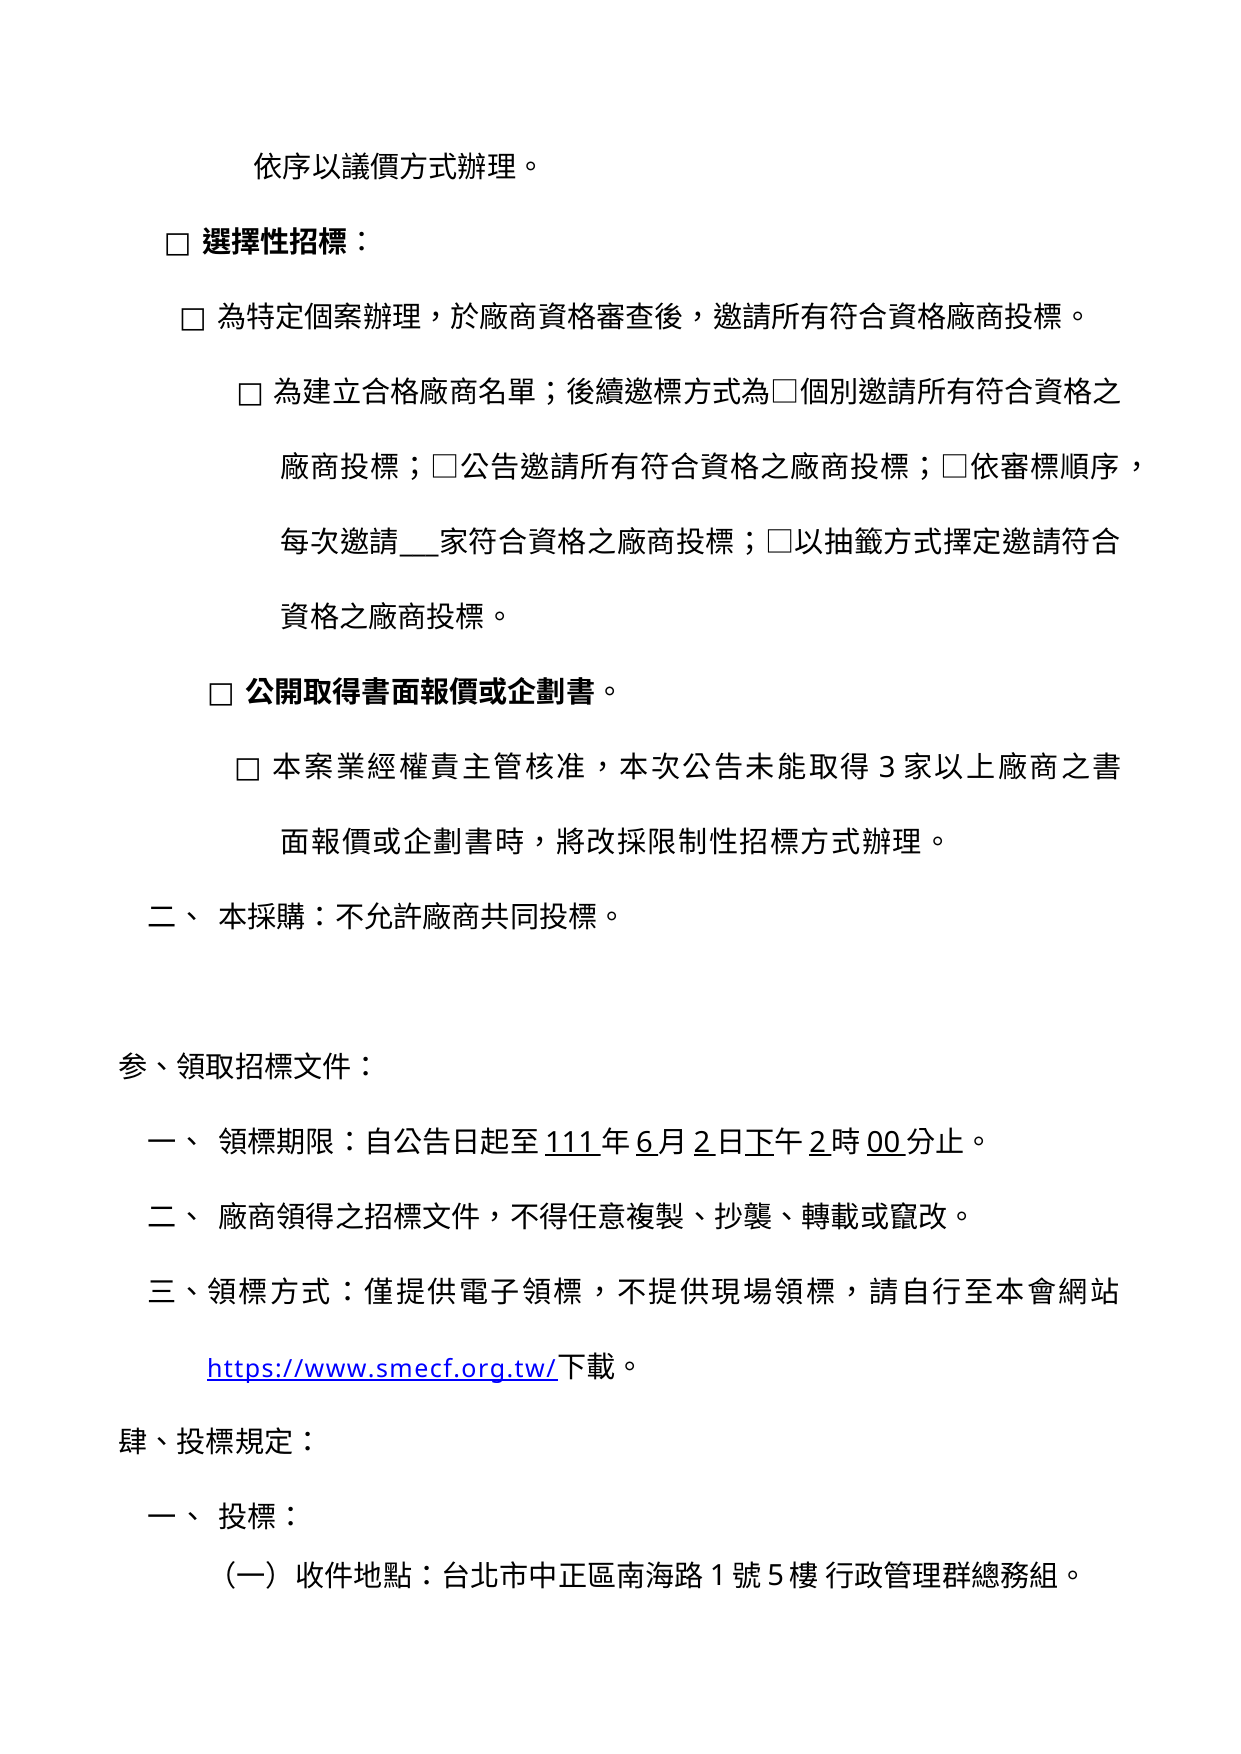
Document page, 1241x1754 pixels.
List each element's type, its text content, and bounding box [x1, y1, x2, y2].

text □ 公開取得書面報價或企劃書。 [207, 652, 1122, 727]
text □ 選擇性招標： [118, 202, 1122, 277]
text 肆、投標規定： [118, 1402, 1122, 1477]
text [207, 127, 1122, 202]
list 廠商領得之招標文件，不得任意複製、抄襲、轉載或竄改。 [148, 1177, 1122, 1252]
list 投標： [148, 1477, 1122, 1552]
list 本採購：不允許廠商共同投標。 [148, 877, 1122, 952]
text 参、領取招標文件： [118, 1027, 1122, 1102]
text □ 為特定個案辦理，於廠商資格審查後，邀請所有符合資格廠商投標。 [118, 277, 1122, 352]
list 收件地點：台北市中正區南海路1號5樓 行政管理群總務組。 [207, 1552, 1122, 1594]
list 領標期限：自公告日起至111年6月2日下午2時00分止。 [148, 1102, 1122, 1177]
text □ 為建立合格廠商名單；後續邀標方式為□個別邀請所有符合資格之廠商投標；□公告邀請所有符合資格之廠商投標；□依審標順序，每次邀請___家符合資格之廠商投標；□以抽籤方式擇定邀請符合資格之廠商投標。 [236, 352, 1122, 652]
list 領標方式：僅提供電子領標，不提供現場領標，請自行至本會網站https://www.smecf.org.tw/下載。 [148, 1252, 1122, 1402]
text □ 本案業經權責主管核准，本次公告未能取得3家以上廠商之書面報價或企劃書時，將改採限制性招標方式辦理。 [234, 727, 1122, 877]
